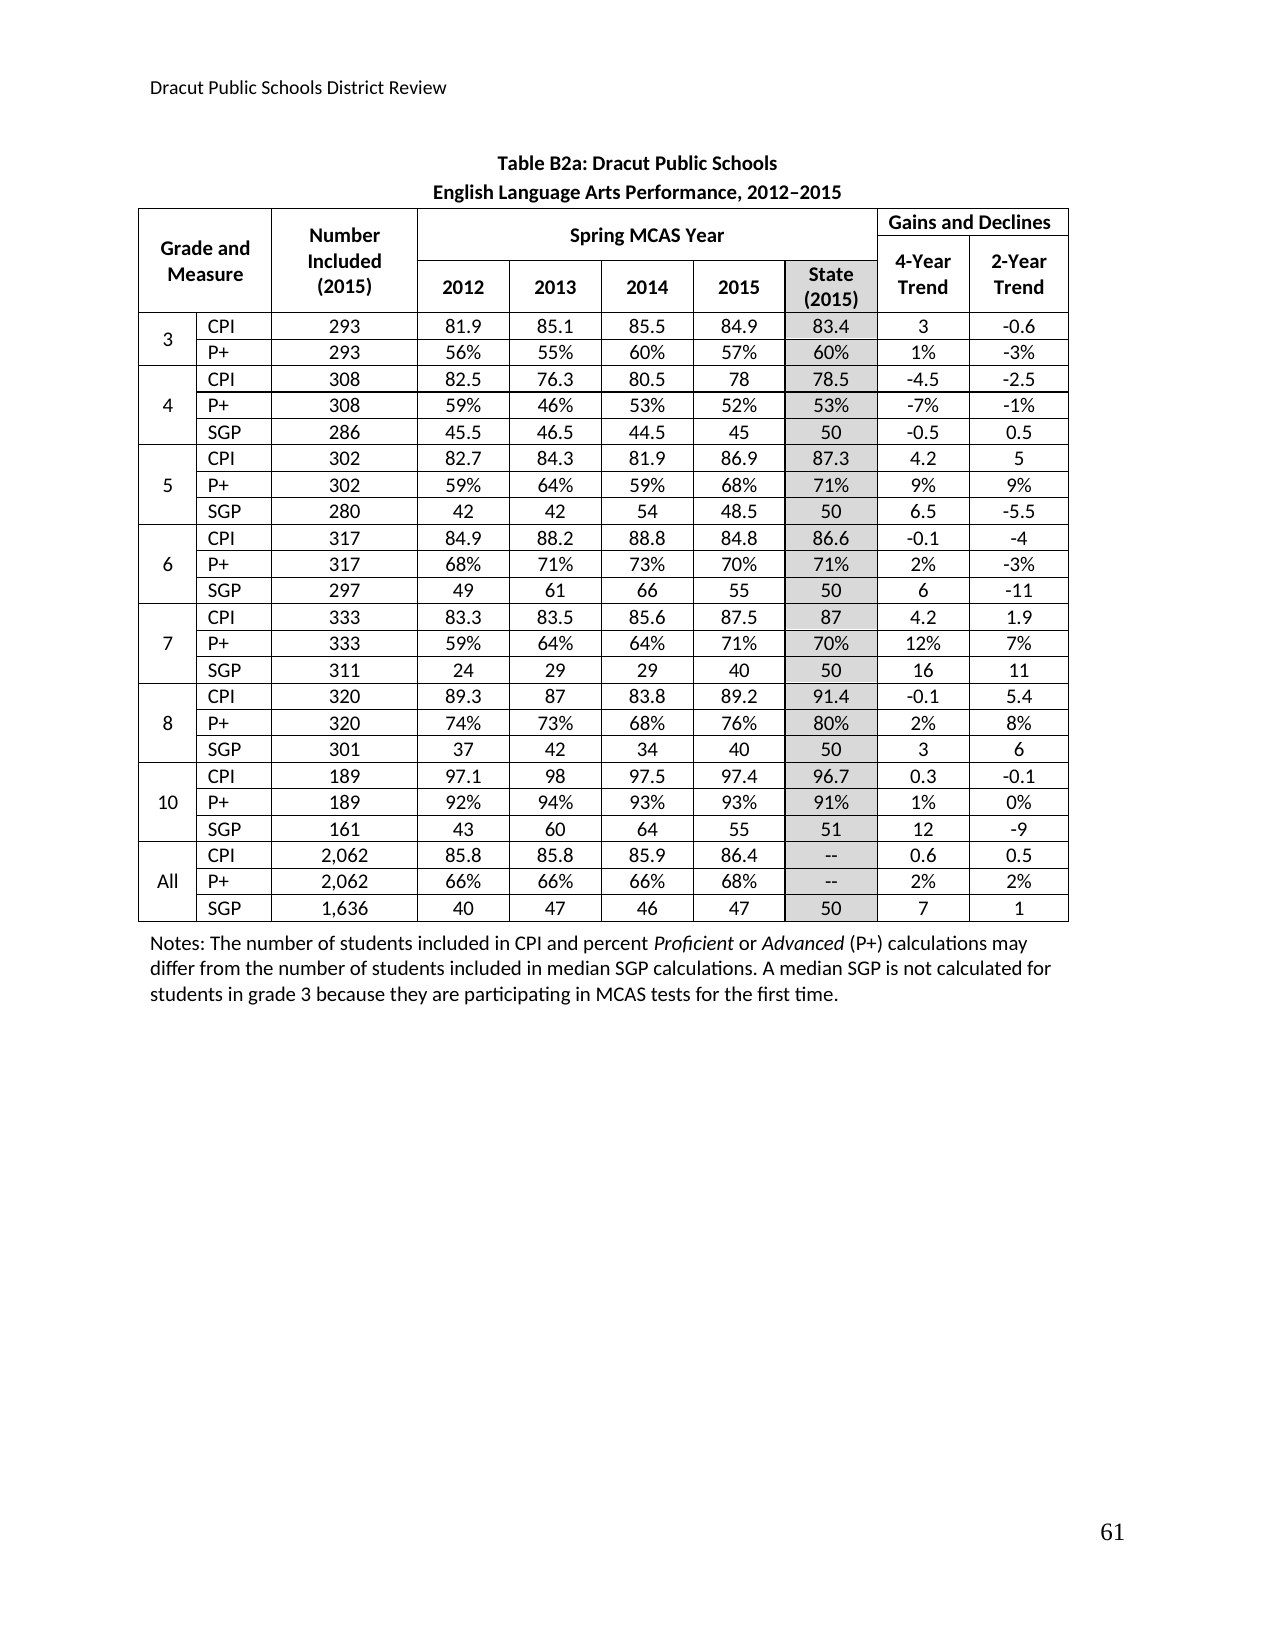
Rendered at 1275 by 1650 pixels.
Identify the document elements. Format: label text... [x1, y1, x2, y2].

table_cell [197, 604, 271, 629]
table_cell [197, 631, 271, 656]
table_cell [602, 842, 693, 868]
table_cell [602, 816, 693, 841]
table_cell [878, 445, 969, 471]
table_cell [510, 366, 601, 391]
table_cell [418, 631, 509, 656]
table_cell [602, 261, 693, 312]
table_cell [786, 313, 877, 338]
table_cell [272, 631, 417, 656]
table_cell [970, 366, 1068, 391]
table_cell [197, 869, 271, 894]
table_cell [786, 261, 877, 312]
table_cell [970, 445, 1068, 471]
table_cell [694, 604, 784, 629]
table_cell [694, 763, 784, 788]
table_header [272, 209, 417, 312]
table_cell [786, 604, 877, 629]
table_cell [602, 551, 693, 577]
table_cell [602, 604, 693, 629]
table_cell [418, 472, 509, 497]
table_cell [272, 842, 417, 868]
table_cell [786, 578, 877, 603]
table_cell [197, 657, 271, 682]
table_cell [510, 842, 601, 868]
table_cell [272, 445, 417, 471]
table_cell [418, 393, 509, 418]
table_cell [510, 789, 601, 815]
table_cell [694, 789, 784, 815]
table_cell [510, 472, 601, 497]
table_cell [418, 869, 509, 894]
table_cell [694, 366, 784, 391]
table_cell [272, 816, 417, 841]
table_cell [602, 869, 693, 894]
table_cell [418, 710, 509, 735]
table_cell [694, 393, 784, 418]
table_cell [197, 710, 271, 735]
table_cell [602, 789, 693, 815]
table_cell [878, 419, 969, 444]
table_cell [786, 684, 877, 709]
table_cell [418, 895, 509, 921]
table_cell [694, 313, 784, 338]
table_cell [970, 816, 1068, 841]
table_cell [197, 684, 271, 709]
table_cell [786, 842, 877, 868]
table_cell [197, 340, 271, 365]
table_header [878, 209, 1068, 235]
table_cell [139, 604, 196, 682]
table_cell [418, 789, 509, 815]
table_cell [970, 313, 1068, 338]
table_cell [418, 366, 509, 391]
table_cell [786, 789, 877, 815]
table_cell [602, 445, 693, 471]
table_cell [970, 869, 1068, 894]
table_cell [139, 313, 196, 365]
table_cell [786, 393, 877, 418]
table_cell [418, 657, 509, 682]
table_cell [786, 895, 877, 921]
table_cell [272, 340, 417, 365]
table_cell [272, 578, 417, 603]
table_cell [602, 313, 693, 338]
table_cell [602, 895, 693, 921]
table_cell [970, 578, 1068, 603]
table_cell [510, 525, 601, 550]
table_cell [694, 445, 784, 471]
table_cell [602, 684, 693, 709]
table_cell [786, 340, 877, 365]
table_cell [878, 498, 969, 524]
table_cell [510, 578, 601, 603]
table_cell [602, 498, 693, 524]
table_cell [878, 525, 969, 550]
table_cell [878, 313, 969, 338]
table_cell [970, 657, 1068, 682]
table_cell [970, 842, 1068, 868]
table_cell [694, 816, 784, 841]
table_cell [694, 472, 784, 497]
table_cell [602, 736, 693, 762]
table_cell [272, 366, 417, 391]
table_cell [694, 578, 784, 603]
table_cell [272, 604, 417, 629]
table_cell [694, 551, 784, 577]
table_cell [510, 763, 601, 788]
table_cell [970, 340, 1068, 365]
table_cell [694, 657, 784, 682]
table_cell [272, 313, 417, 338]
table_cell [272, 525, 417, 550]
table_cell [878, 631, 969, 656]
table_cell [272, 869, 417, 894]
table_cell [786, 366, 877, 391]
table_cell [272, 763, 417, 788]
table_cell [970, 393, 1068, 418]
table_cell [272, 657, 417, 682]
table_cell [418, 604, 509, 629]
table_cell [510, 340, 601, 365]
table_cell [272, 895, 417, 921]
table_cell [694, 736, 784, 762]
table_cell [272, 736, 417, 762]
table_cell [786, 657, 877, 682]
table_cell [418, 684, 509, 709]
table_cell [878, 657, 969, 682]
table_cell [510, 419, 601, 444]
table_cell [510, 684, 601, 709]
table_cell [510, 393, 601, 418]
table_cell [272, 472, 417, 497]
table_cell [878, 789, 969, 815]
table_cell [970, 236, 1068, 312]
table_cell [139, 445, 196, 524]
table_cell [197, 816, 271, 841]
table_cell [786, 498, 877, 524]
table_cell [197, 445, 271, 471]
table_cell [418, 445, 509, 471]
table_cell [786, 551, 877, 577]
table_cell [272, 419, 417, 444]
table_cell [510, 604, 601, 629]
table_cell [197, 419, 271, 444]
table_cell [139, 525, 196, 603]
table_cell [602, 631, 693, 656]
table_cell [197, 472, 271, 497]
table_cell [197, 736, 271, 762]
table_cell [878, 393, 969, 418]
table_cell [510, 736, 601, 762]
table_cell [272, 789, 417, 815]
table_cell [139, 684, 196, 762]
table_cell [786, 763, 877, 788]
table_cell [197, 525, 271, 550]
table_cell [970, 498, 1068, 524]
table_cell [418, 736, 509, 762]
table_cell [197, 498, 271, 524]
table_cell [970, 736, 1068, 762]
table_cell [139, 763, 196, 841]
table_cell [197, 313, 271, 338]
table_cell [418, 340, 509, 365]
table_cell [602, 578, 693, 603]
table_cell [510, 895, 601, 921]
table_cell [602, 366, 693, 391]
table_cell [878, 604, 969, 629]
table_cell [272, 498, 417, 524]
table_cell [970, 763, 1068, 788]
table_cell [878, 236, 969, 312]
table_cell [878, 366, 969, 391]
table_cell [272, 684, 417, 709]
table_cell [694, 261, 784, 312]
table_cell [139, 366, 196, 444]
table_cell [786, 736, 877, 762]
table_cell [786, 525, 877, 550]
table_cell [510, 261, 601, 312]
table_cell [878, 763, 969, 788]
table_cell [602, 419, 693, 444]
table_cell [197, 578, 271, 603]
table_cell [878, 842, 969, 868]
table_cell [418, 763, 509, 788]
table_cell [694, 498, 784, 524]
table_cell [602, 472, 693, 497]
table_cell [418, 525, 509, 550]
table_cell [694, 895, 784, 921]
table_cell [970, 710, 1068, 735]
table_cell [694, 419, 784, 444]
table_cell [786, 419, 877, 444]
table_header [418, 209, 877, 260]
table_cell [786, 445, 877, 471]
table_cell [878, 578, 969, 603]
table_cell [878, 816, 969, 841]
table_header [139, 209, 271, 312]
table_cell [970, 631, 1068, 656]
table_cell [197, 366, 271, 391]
text Table B2a: Dracut Public Schools [150, 150, 1125, 175]
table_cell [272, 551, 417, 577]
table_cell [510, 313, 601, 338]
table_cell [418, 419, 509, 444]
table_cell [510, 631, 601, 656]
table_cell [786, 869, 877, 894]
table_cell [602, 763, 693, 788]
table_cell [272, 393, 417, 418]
text English Language Arts Performance, 2012–2015 [150, 179, 1125, 204]
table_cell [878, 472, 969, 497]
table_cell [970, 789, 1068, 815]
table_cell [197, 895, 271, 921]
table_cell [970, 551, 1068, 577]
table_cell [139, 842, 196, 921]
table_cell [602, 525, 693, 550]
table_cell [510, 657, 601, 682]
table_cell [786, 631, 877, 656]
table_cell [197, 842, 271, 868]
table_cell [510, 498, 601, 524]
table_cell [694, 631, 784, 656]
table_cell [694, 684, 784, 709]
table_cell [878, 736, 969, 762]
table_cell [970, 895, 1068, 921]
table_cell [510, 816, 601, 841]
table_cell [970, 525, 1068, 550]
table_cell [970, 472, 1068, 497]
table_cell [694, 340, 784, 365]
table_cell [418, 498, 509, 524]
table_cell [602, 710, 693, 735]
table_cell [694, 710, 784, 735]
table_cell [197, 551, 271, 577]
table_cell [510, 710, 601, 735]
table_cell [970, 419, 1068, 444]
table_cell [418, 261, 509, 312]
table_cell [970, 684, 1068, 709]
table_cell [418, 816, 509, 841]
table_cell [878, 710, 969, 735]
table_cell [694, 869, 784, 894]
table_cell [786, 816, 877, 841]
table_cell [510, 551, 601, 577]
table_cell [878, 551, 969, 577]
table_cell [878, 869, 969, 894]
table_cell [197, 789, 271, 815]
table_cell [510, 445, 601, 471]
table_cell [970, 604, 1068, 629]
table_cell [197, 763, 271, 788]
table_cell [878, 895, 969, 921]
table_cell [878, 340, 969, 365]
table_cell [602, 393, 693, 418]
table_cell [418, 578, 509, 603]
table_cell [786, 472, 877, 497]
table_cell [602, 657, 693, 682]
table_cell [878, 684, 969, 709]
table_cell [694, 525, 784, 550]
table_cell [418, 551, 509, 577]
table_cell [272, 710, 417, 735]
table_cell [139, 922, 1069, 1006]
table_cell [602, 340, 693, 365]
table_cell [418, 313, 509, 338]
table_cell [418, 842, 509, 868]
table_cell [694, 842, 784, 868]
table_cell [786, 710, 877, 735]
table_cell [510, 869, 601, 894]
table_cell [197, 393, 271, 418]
